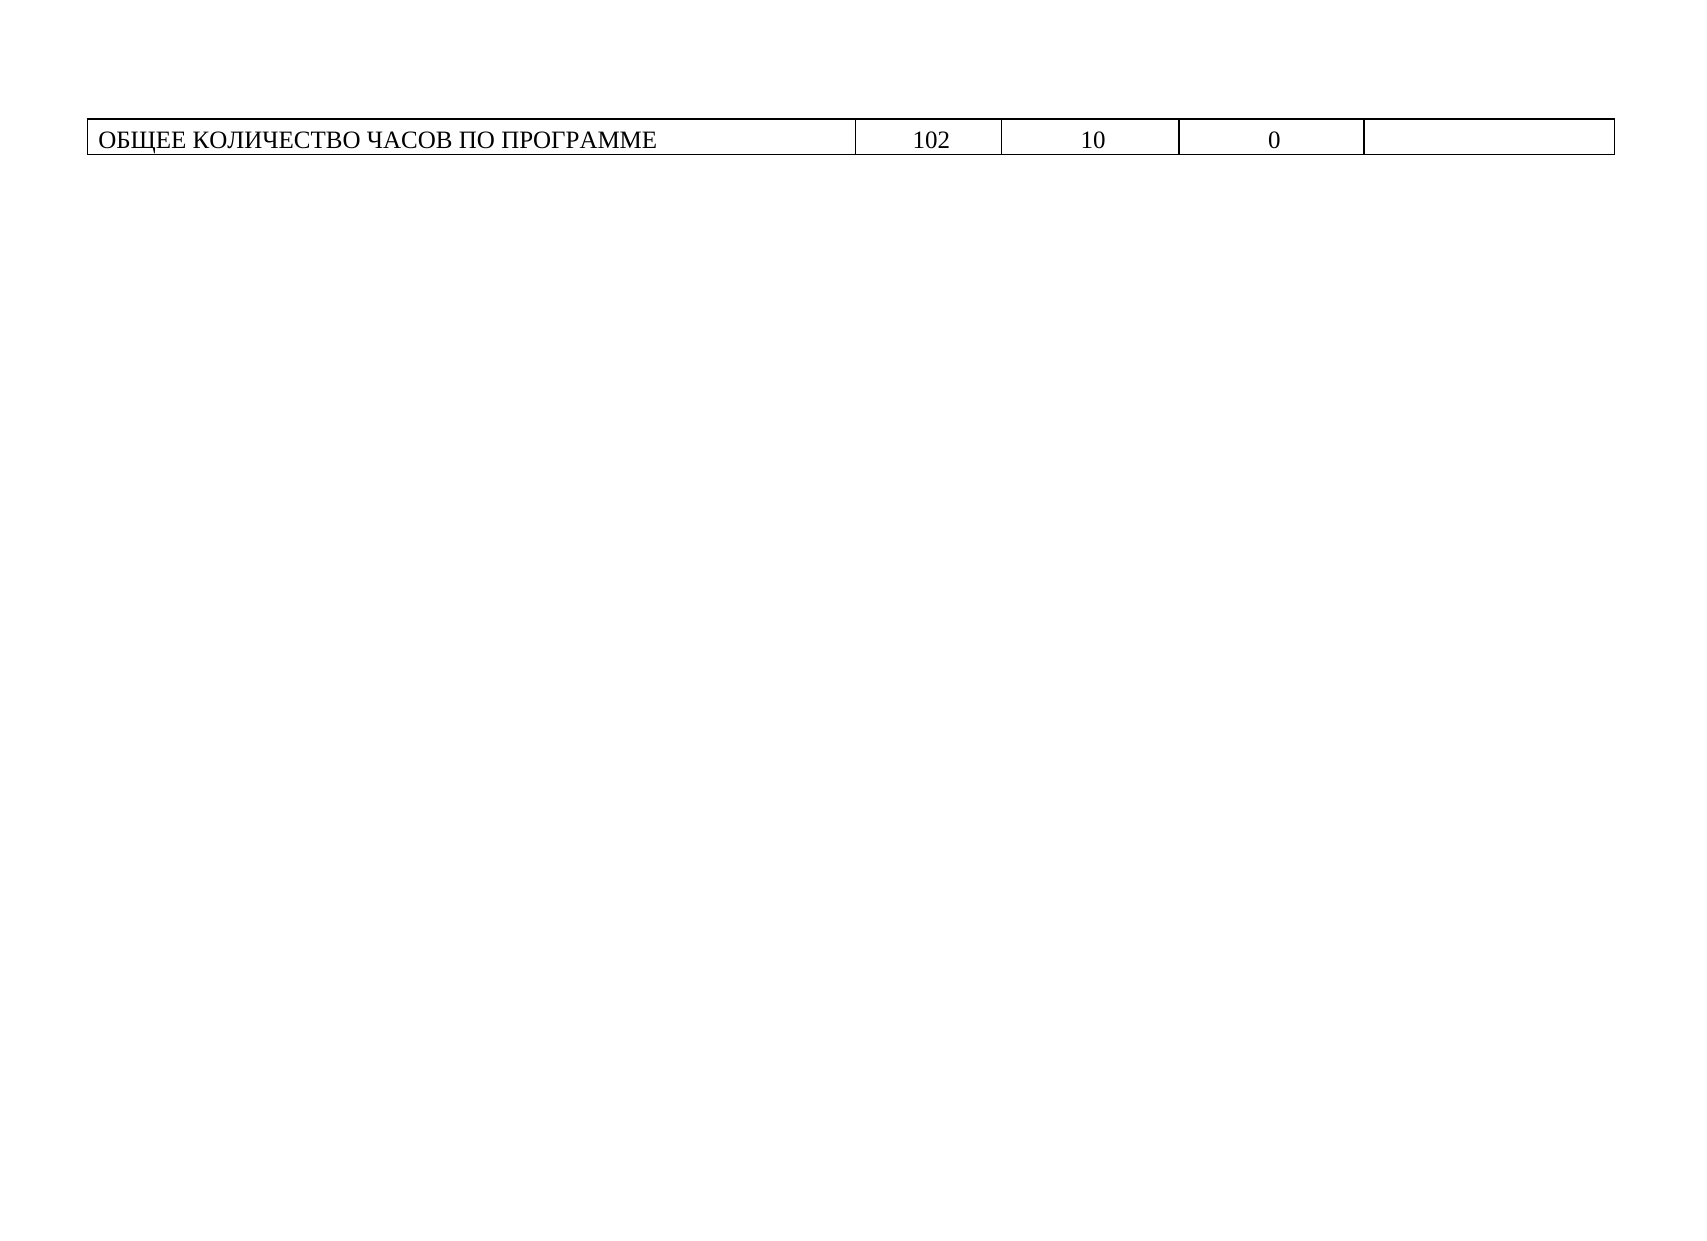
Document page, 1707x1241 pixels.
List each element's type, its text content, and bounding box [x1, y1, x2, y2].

table_cell 10 [1002, 120, 1178, 154]
table_cell 102 [856, 120, 1001, 154]
table_cell [1365, 120, 1614, 154]
table_cell ОБЩЕЕ КОЛИЧЕСТВО ЧАСОВ ПО ПРОГРАММЕ [88, 120, 855, 154]
table_cell 0 [1180, 120, 1363, 154]
